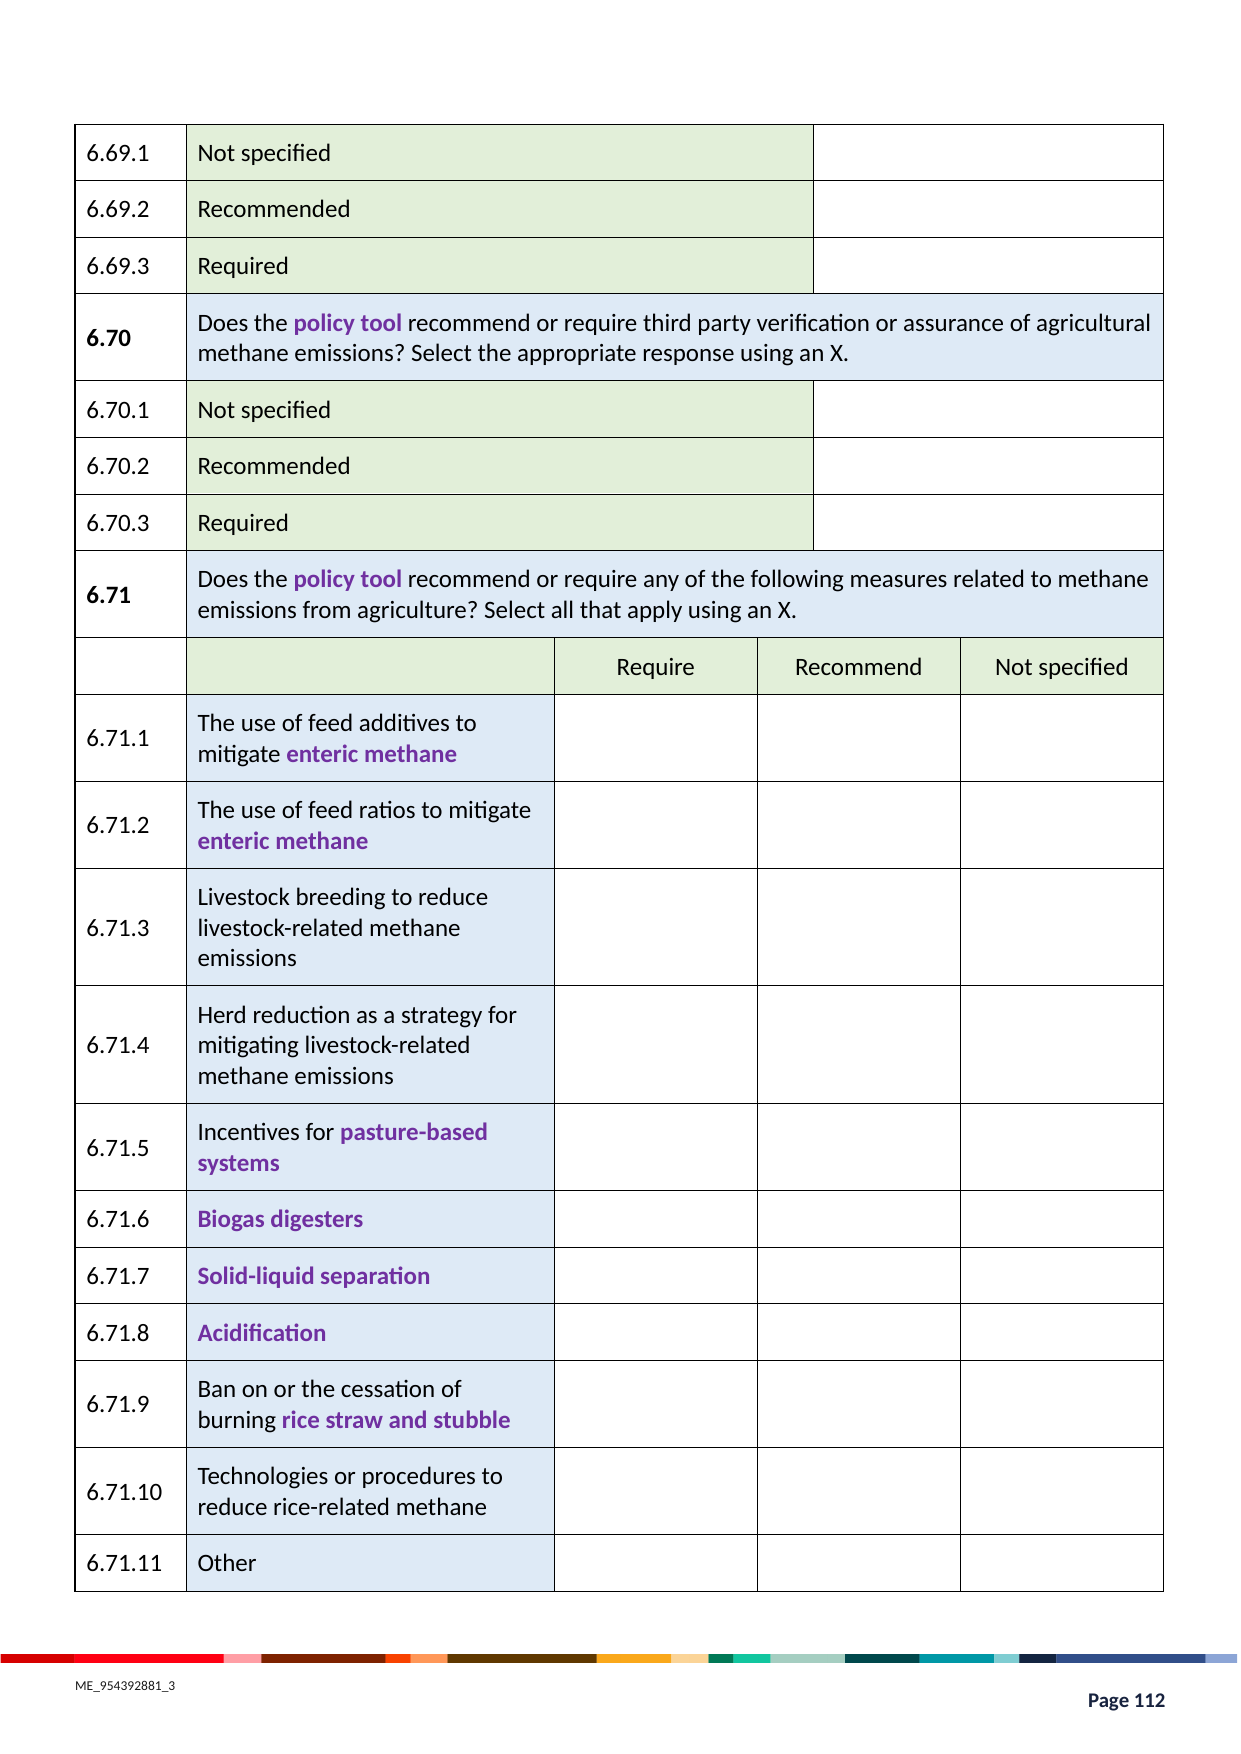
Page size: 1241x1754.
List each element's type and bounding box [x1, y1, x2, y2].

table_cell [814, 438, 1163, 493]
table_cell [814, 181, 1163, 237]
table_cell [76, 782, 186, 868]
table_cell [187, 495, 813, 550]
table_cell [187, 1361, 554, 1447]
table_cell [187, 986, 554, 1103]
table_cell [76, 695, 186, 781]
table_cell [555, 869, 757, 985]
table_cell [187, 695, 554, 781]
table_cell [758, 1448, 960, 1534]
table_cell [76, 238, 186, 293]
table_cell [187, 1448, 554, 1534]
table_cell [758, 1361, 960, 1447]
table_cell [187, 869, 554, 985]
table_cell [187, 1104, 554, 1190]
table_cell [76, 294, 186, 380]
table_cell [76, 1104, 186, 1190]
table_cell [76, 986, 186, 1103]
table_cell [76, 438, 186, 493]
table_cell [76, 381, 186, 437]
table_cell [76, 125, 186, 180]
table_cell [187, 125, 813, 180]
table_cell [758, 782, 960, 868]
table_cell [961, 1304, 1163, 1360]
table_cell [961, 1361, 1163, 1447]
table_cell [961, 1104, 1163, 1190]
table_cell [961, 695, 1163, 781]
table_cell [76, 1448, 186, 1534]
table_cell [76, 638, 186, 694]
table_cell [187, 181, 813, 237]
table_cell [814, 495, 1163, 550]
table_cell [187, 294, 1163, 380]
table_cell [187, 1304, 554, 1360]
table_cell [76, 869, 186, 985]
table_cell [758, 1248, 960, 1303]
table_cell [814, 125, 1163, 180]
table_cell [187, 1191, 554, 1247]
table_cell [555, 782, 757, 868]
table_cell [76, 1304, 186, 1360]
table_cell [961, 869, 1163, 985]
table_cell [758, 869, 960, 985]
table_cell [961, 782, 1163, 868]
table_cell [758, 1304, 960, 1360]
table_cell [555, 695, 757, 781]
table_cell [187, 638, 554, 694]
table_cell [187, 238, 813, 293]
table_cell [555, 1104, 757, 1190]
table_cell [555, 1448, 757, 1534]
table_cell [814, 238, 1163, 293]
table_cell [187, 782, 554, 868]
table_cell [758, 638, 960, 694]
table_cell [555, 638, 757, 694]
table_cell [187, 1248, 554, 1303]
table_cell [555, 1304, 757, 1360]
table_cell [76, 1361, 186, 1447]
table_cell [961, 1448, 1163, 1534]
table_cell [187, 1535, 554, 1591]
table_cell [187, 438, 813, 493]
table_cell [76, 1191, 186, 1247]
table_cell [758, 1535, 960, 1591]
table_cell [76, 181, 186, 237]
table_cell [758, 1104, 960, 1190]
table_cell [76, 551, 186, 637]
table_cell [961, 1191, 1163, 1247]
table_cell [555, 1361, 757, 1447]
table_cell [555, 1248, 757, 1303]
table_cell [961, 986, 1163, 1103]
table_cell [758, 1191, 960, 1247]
picture [0, 1654, 1236, 1663]
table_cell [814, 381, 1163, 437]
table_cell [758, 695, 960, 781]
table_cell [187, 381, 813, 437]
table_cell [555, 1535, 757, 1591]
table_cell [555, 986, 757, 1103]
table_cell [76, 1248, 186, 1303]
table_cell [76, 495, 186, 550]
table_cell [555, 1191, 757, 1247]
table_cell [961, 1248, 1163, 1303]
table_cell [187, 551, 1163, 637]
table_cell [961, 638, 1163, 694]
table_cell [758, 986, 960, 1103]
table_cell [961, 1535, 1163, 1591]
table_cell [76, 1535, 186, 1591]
